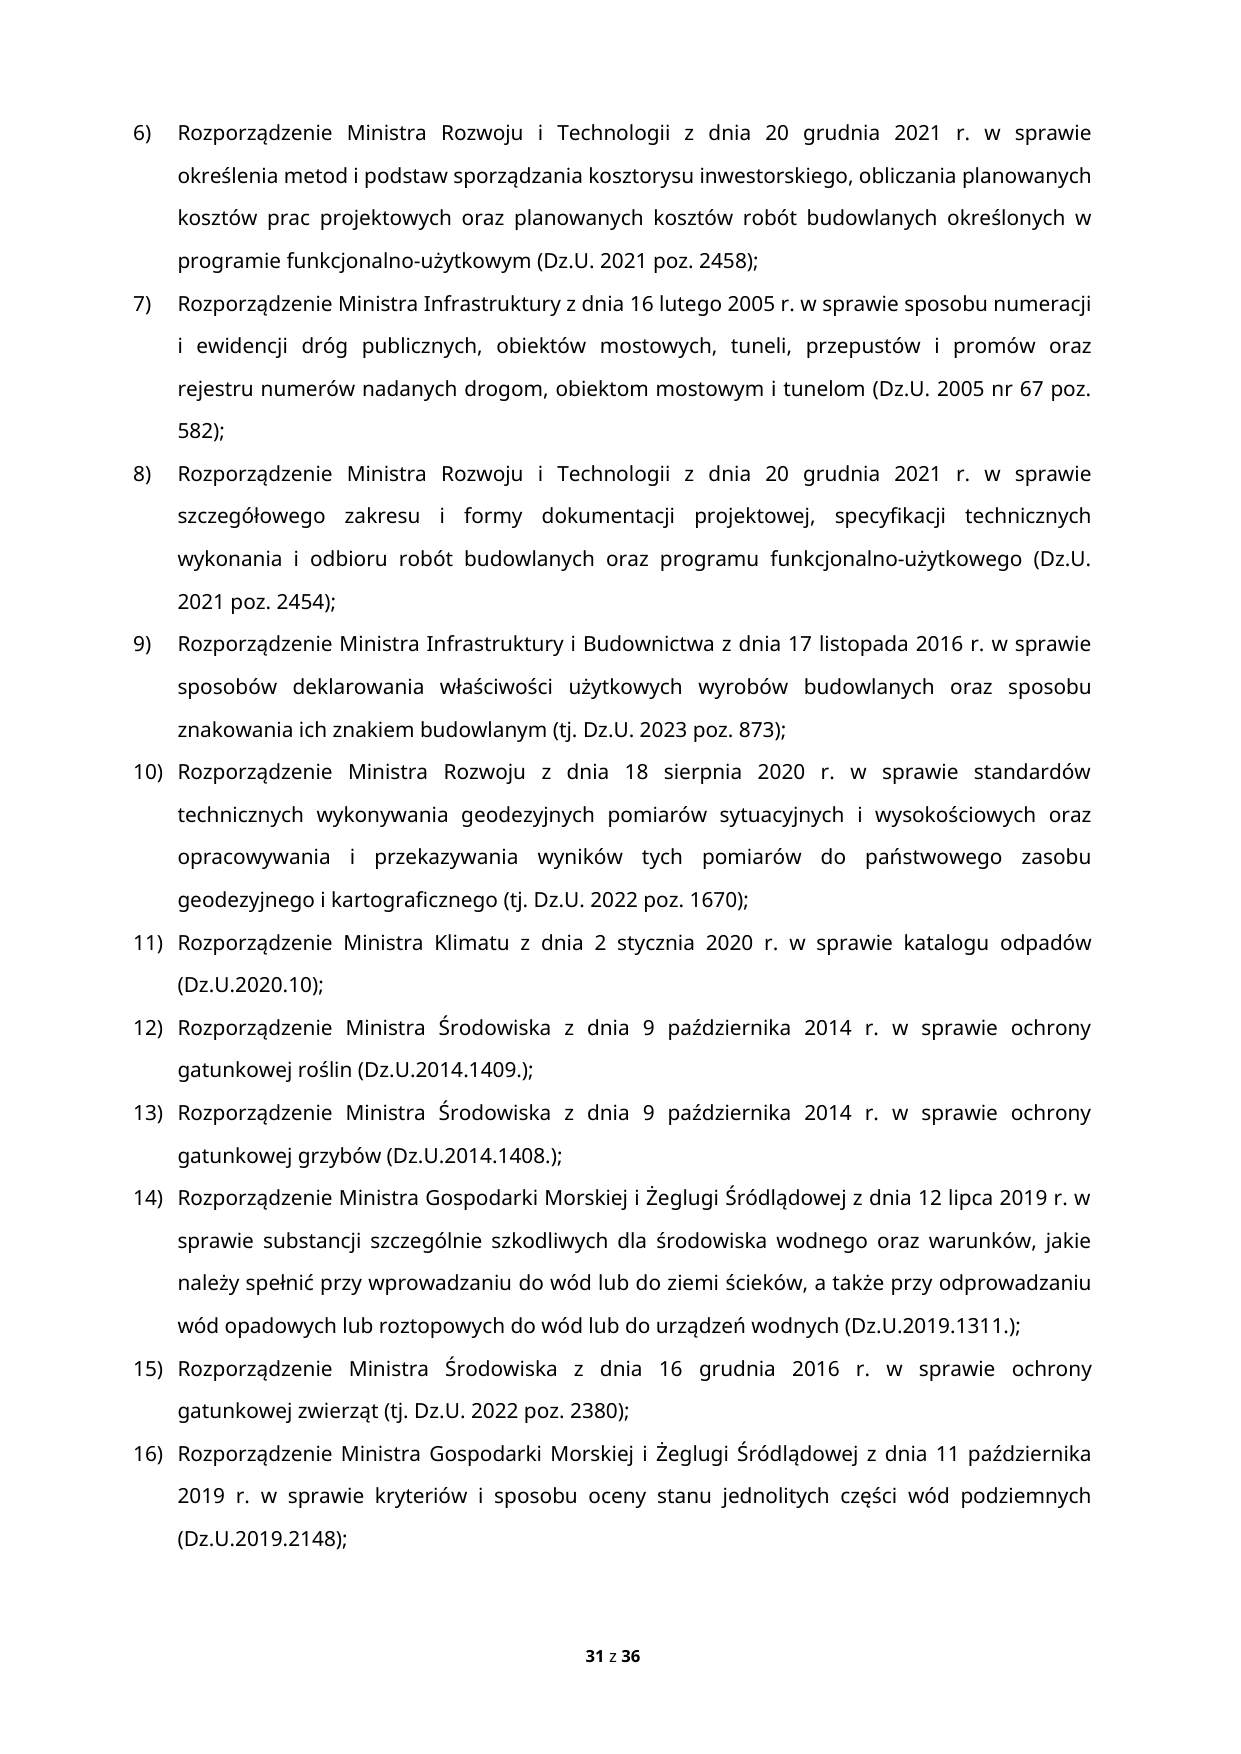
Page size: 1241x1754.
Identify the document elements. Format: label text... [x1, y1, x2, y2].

list Rozporządzenie Ministra Rozwoju i Technologii z dnia 20 grudnia 2021 r. w sprawie szczegółowego zakresu i formy dokumentacji projektowej, specyfikacji technicznych wykonania i odbioru robót budowlanych oraz programu funkcjonalno-użytkowego (Dz.U. 2021 poz. 2454); [133, 459, 1093, 615]
list Rozporządzenie Ministra Klimatu z dnia 2 stycznia 2020 r. w sprawie katalogu odpadów (Dz.U.2020.10); [133, 928, 1093, 999]
list Rozporządzenie Ministra Infrastruktury z dnia 16 lutego 2005 r. w sprawie sposobu numeracji i ewidencji dróg publicznych, obiektów mostowych, tuneli, przepustów i promów oraz rejestru numerów nadanych drogom, obiektom mostowym i tunelom (Dz.U. 2005 nr 67 poz. 582); [133, 289, 1093, 445]
list Rozporządzenie Ministra Środowiska z dnia 16 grudnia 2016 r. w sprawie ochrony gatunkowej zwierząt (tj. Dz.U. 2022 poz. 2380); [133, 1354, 1093, 1425]
list Rozporządzenie Ministra Środowiska z dnia 9 października 2014 r. w sprawie ochrony gatunkowej roślin (Dz.U.2014.1409.); [133, 1013, 1093, 1084]
list Rozporządzenie Ministra Gospodarki Morskiej i Żeglugi Śródlądowej z dnia 11 października 2019 r. w sprawie kryteriów i sposobu oceny stanu jednolitych części wód podziemnych (Dz.U.2019.2148); [133, 1439, 1093, 1553]
list Rozporządzenie Ministra Rozwoju i Technologii z dnia 20 grudnia 2021 r. w sprawie określenia metod i podstaw sporządzania kosztorysu inwestorskiego, obliczania planowanych kosztów prac projektowych oraz planowanych kosztów robót budowlanych określonych w programie funkcjonalno-użytkowym (Dz.U. 2021 poz. 2458); [133, 118, 1093, 274]
list Rozporządzenie Ministra Infrastruktury i Budownictwa z dnia 17 listopada 2016 r. w sprawie sposobów deklarowania właściwości użytkowych wyrobów budowlanych oraz sposobu znakowania ich znakiem budowlanym (tj. Dz.U. 2023 poz. 873); [133, 629, 1093, 743]
list Rozporządzenie Ministra Gospodarki Morskiej i Żeglugi Śródlądowej z dnia 12 lipca 2019 r. w sprawie substancji szczególnie szkodliwych dla środowiska wodnego oraz warunków, jakie należy spełnić przy wprowadzaniu do wód lub do ziemi ścieków, a także przy odprowadzaniu wód opadowych lub roztopowych do wód lub do urządzeń wodnych (Dz.U.2019.1311.); [133, 1183, 1093, 1339]
list Rozporządzenie Ministra Rozwoju z dnia 18 sierpnia 2020 r. w sprawie standardów technicznych wykonywania geodezyjnych pomiarów sytuacyjnych i wysokościowych oraz opracowywania i przekazywania wyników tych pomiarów do państwowego zasobu geodezyjnego i kartograficznego (tj. Dz.U. 2022 poz. 1670); [133, 757, 1093, 913]
list Rozporządzenie Ministra Środowiska z dnia 9 października 2014 r. w sprawie ochrony gatunkowej grzybów (Dz.U.2014.1408.); [133, 1098, 1093, 1169]
